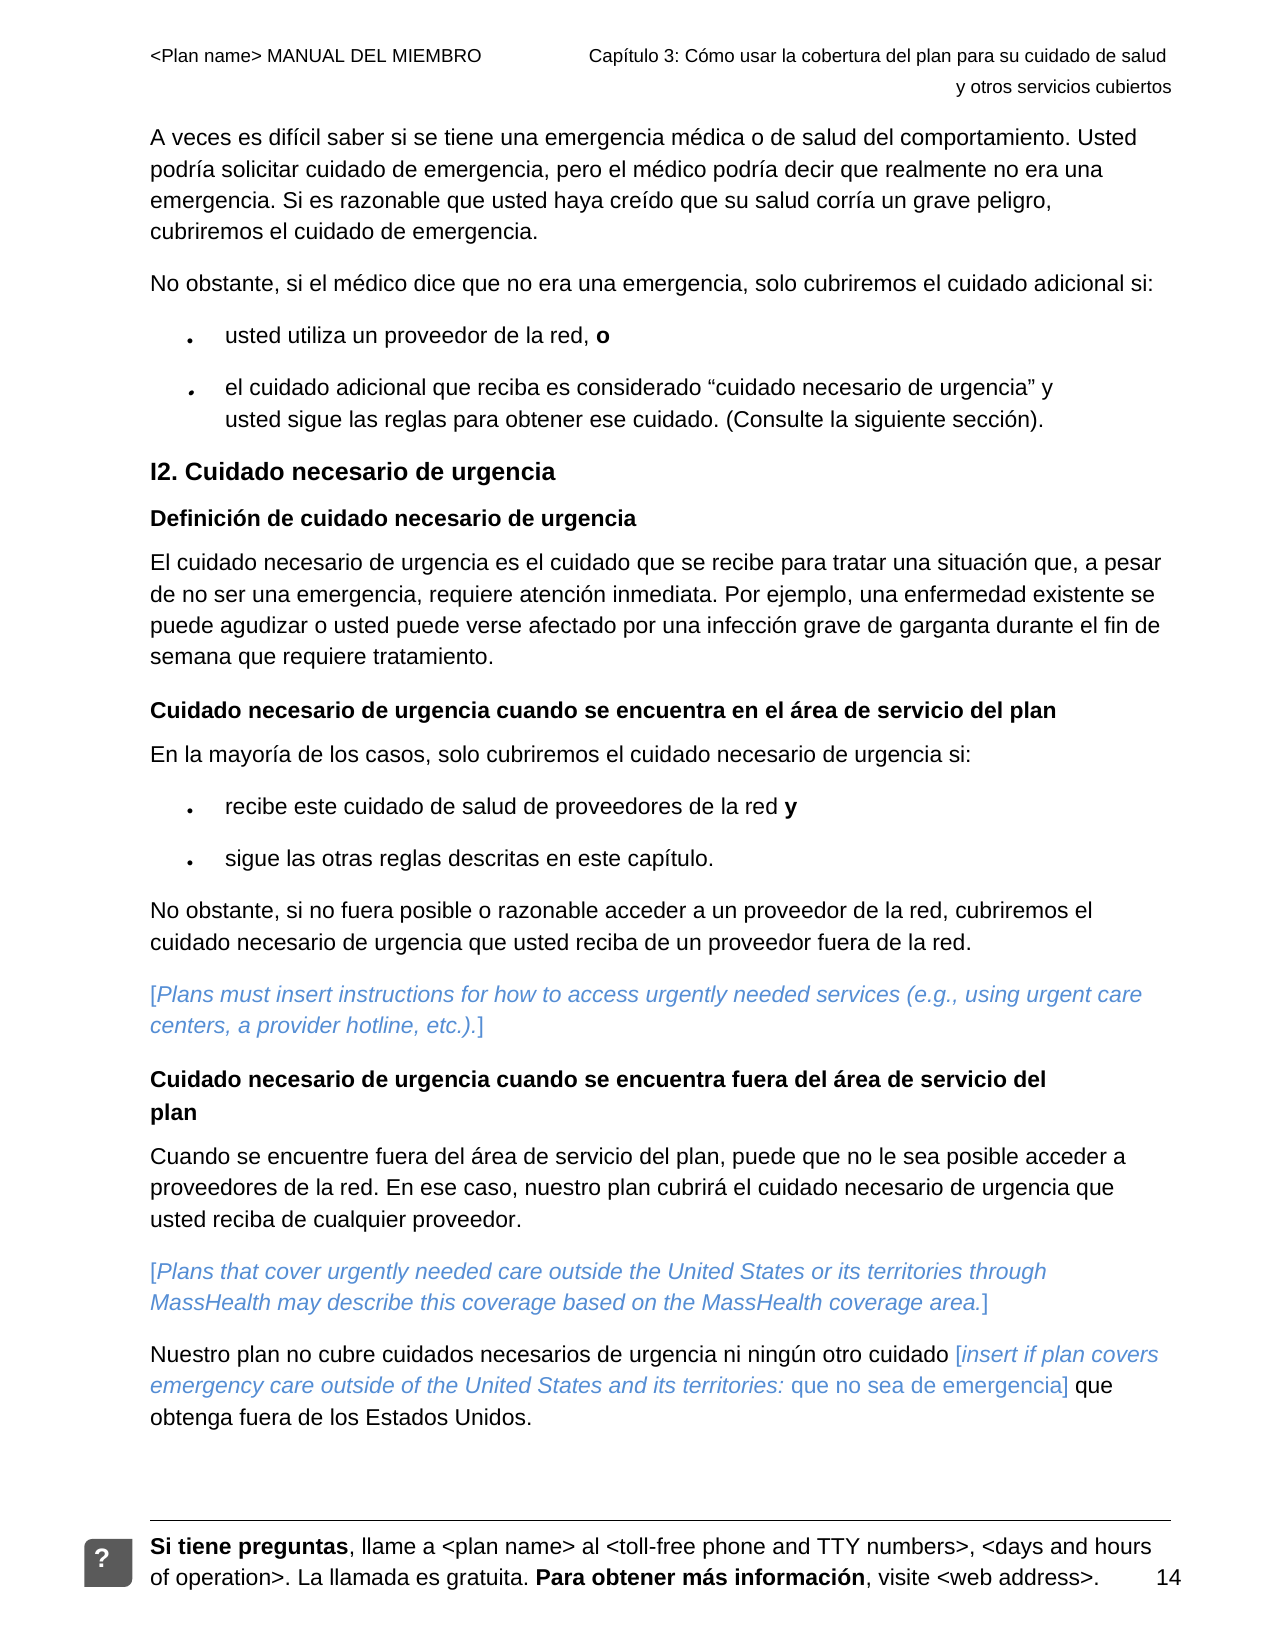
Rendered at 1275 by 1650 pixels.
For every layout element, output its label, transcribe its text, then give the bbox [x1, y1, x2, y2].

list Nuestro plan no cubre cuidados necesarios de urgencia ni ningún otro cuidado [insert if plan covers emergency care outside of the United States and its territories: que no sea de emergencia] que obtenga fuera de los Estados Unidos. [150, 1337, 1171, 1431]
subtitle Cuidado necesario de urgencia cuando se encuentra en el área de servicio del plan [150, 692, 1096, 725]
list recibe este cuidado de salud de proveedores de la red y [187, 789, 1096, 821]
text [Plans must insert instructions for how to access urgently needed services (e.g., using urgent care centers, a provider hotline, etc.).] [150, 977, 1171, 1039]
text No obstante, si el médico dice que no era una emergencia, solo cubriremos el cuidado adicional si: [150, 267, 1171, 298]
text Cuando se encuentre fuera del área de servicio del plan, puede que no le sea posible acceder a proveedores de la red. En ese caso, nuestro plan cubrirá el cuidado necesario de urgencia que usted reciba de cualquier proveedor. [150, 1139, 1171, 1233]
list usted utiliza un proveedor de la red, o [187, 319, 1096, 350]
text En la mayoría de los casos, solo cubriremos el cuidado necesario de urgencia si: [150, 737, 1171, 769]
list sigue las otras reglas descritas en este capítulo. [187, 842, 1096, 873]
text A veces es difícil saber si se tiene una emergencia médica o de salud del comportamiento. Usted podría solicitar cuidado de emergencia, pero el médico podría decir que realmente no era una emergencia. Si es razonable que usted haya creído que su salud corría un grave peligro, cubriremos el cuidado de emergencia. [150, 121, 1171, 246]
text [Plans that cover urgently needed care outside the United States or its territories through MassHealth may describe this coverage based on the MassHealth coverage area.] [150, 1254, 1171, 1317]
text No obstante, si no fuera posible o razonable acceder a un proveedor de la red, cubriremos el cuidado necesario de urgencia que usted reciba de un proveedor fuera de la red. [150, 894, 1171, 956]
subtitle Cuidado necesario de urgencia cuando se encuentra fuera del área de servicio del plan [150, 1060, 1096, 1127]
list el cuidado adicional que reciba es considerado “cuidado necesario de urgencia” y usted sigue las reglas para obtener ese cuidado. (Consulte la siguiente sección). [187, 371, 1096, 433]
text El cuidado necesario de urgencia es el cuidado que se recibe para tratar una situación que, a pesar de no ser una emergencia, requiere atención inmediata. Por ejemplo, una enfermedad existente se puede agudizar o usted puede verse afectado por una infección grave de garganta durante el fin de semana que requiere tratamiento. [150, 546, 1171, 671]
subtitle Definición de cuidado necesario de urgencia [150, 500, 1096, 533]
subtitle I2. Cuidado necesario de urgencia [150, 454, 1096, 487]
